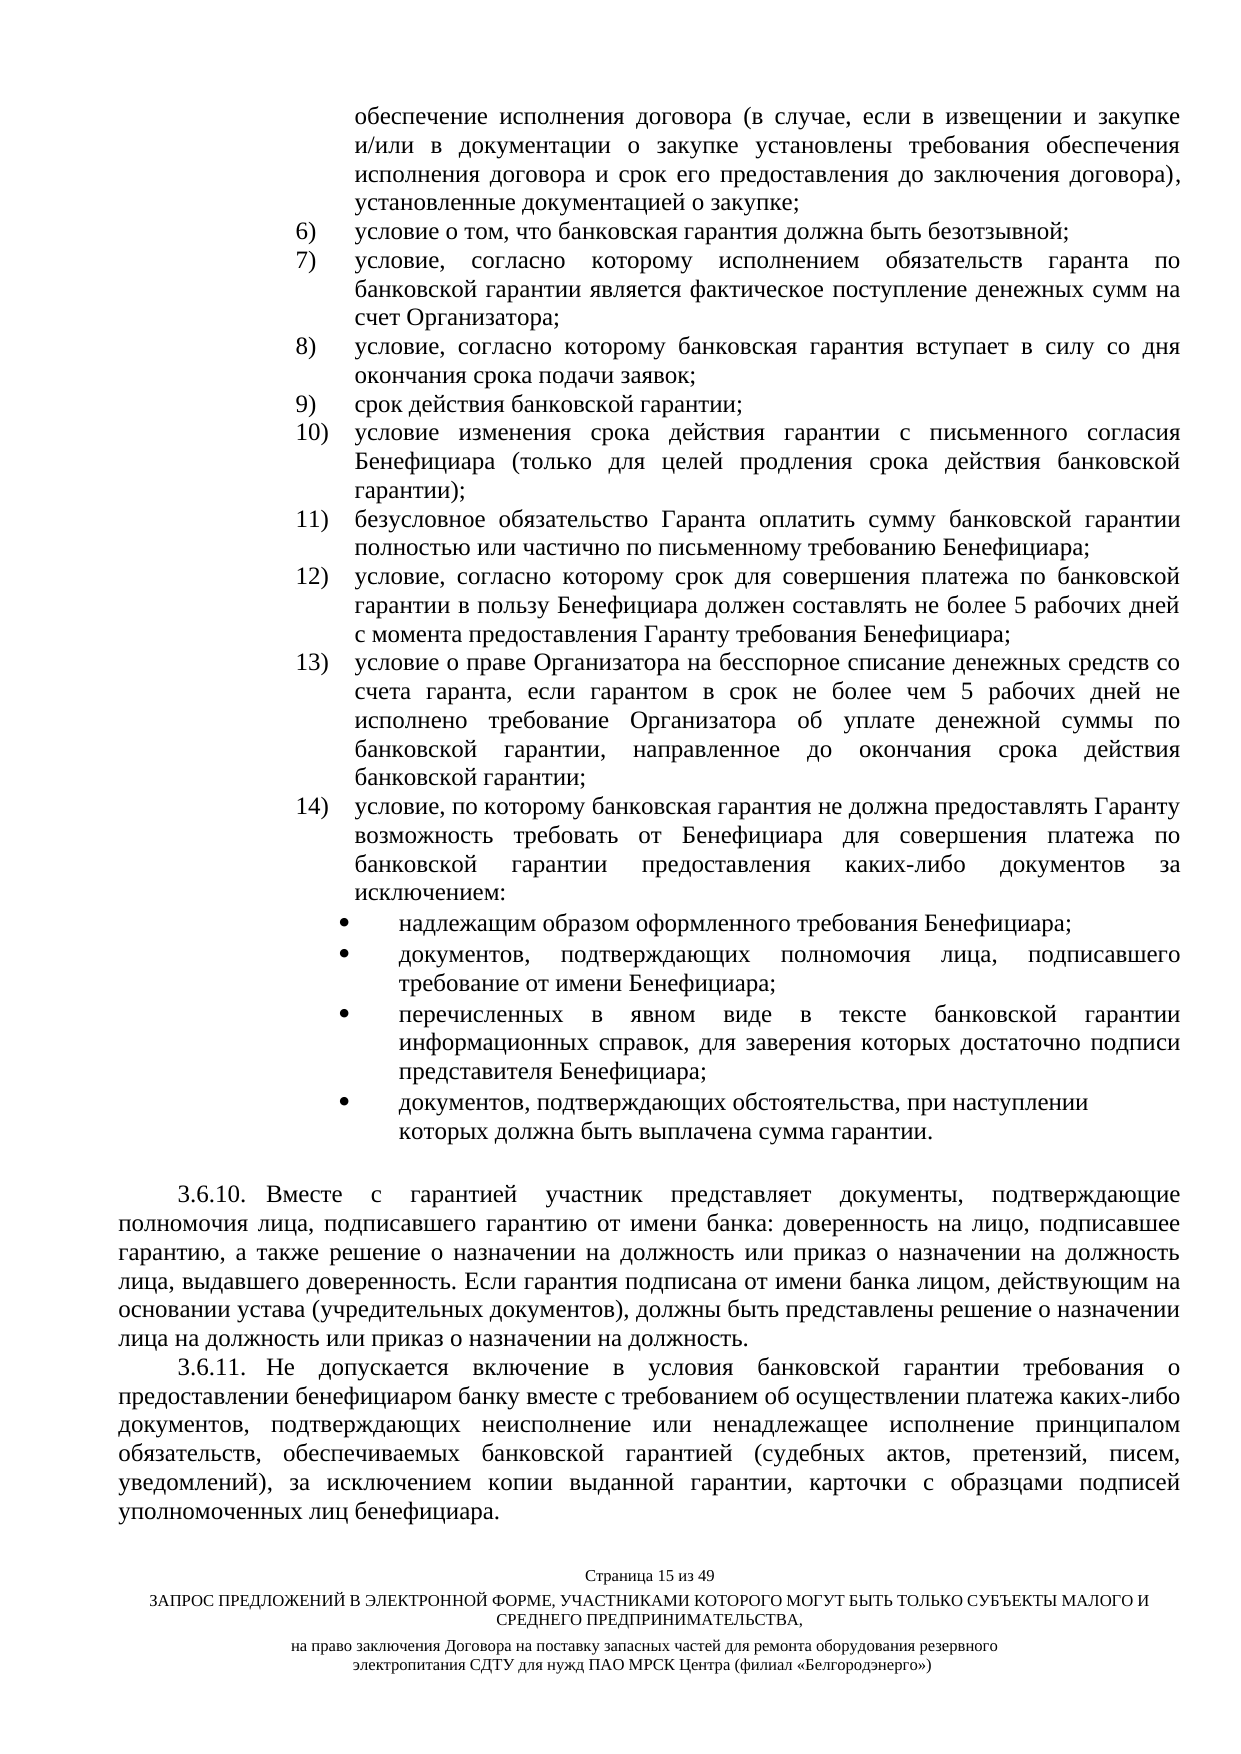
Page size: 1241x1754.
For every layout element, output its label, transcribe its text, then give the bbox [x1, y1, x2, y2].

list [295, 101, 1181, 216]
list условие, согласно которому срок для совершения платежа по банковской гарантии в пользу Бенефициара должен составлять не более 5 рабочих дней с момента предоставления Гаранту требования Бенефициара; [295, 561, 1181, 647]
list документов, подтверждающих полномочия лица, подписавшего требование от имени Бенефициара; [340, 939, 1181, 997]
subtitle Вместе с гарантией участник представляет документы, подтверждающие полномочия лица, подписавшего гарантию от имени банка: доверенность на лицо, подписавшее гарантию, а также решение о назначении на должность или приказ о назначении на должность лица, выдавшего доверенность. Если гарантия подписана от имени банка лицом, действующим на основании устава (учредительных документов), должны быть представлены решение о назначении лица на должность или приказ о назначении на должность. [118, 1179, 1181, 1352]
list надлежащим образом оформленного требования Бенефициара; [340, 908, 1181, 937]
list условие изменения срока действия гарантии с письменного согласия Бенефициара (только для целей продления срока действия банковской гарантии); [295, 417, 1181, 504]
list перечисленных в явном виде в тексте банковской гарантии информационных справок, для заверения которых достаточно подписи представителя Бенефициара; [340, 999, 1181, 1085]
list срок действия банковской гарантии; [295, 389, 1181, 417]
list условие о праве Организатора на бесспорное списание денежных средств со счета гаранта, если гарантом в срок не более чем 5 рабочих дней не исполнено требование Организатора об уплате денежной суммы по банковской гарантии, направленное до окончания срока действия банковской гарантии; [295, 647, 1181, 791]
list условие, по которому банковская гарантия не должна предоставлять Гаранту возможность требовать от Бенефициара для совершения платежа по банковской гарантии предоставления каких-либо документов за исключением: [295, 791, 1181, 906]
list условие о том, что банковская гарантия должна быть безотзывной; [295, 216, 1181, 245]
list условие, согласно которому банковская гарантия вступает в силу со дня окончания срока подачи заявок; [295, 331, 1181, 389]
list безусловное обязательство Гаранта оплатить сумму банковской гарантии полностью или частично по письменному требованию Бенефициара; [295, 504, 1181, 561]
list документов, подтверждающих обстоятельства, при наступлении которых должна быть выплачена сумма гарантии. [340, 1087, 1181, 1144]
list условие, согласно которому исполнением обязательств гаранта по банковской гарантии является фактическое поступление денежных сумм на счет Организатора; [295, 245, 1181, 331]
subtitle Не допускается включение в условия банковской гарантии требования о предоставлении бенефициаром банку вместе с требованием об осуществлении платежа каких-либо документов, подтверждающих неисполнение или ненадлежащее исполнение принципалом обязательств, обеспечиваемых банковской гарантией (судебных актов, претензий, писем, уведомлений), за исключением копии выданной гарантии, карточки с образцами подписей уполномоченных лиц бенефициара. [118, 1352, 1181, 1524]
